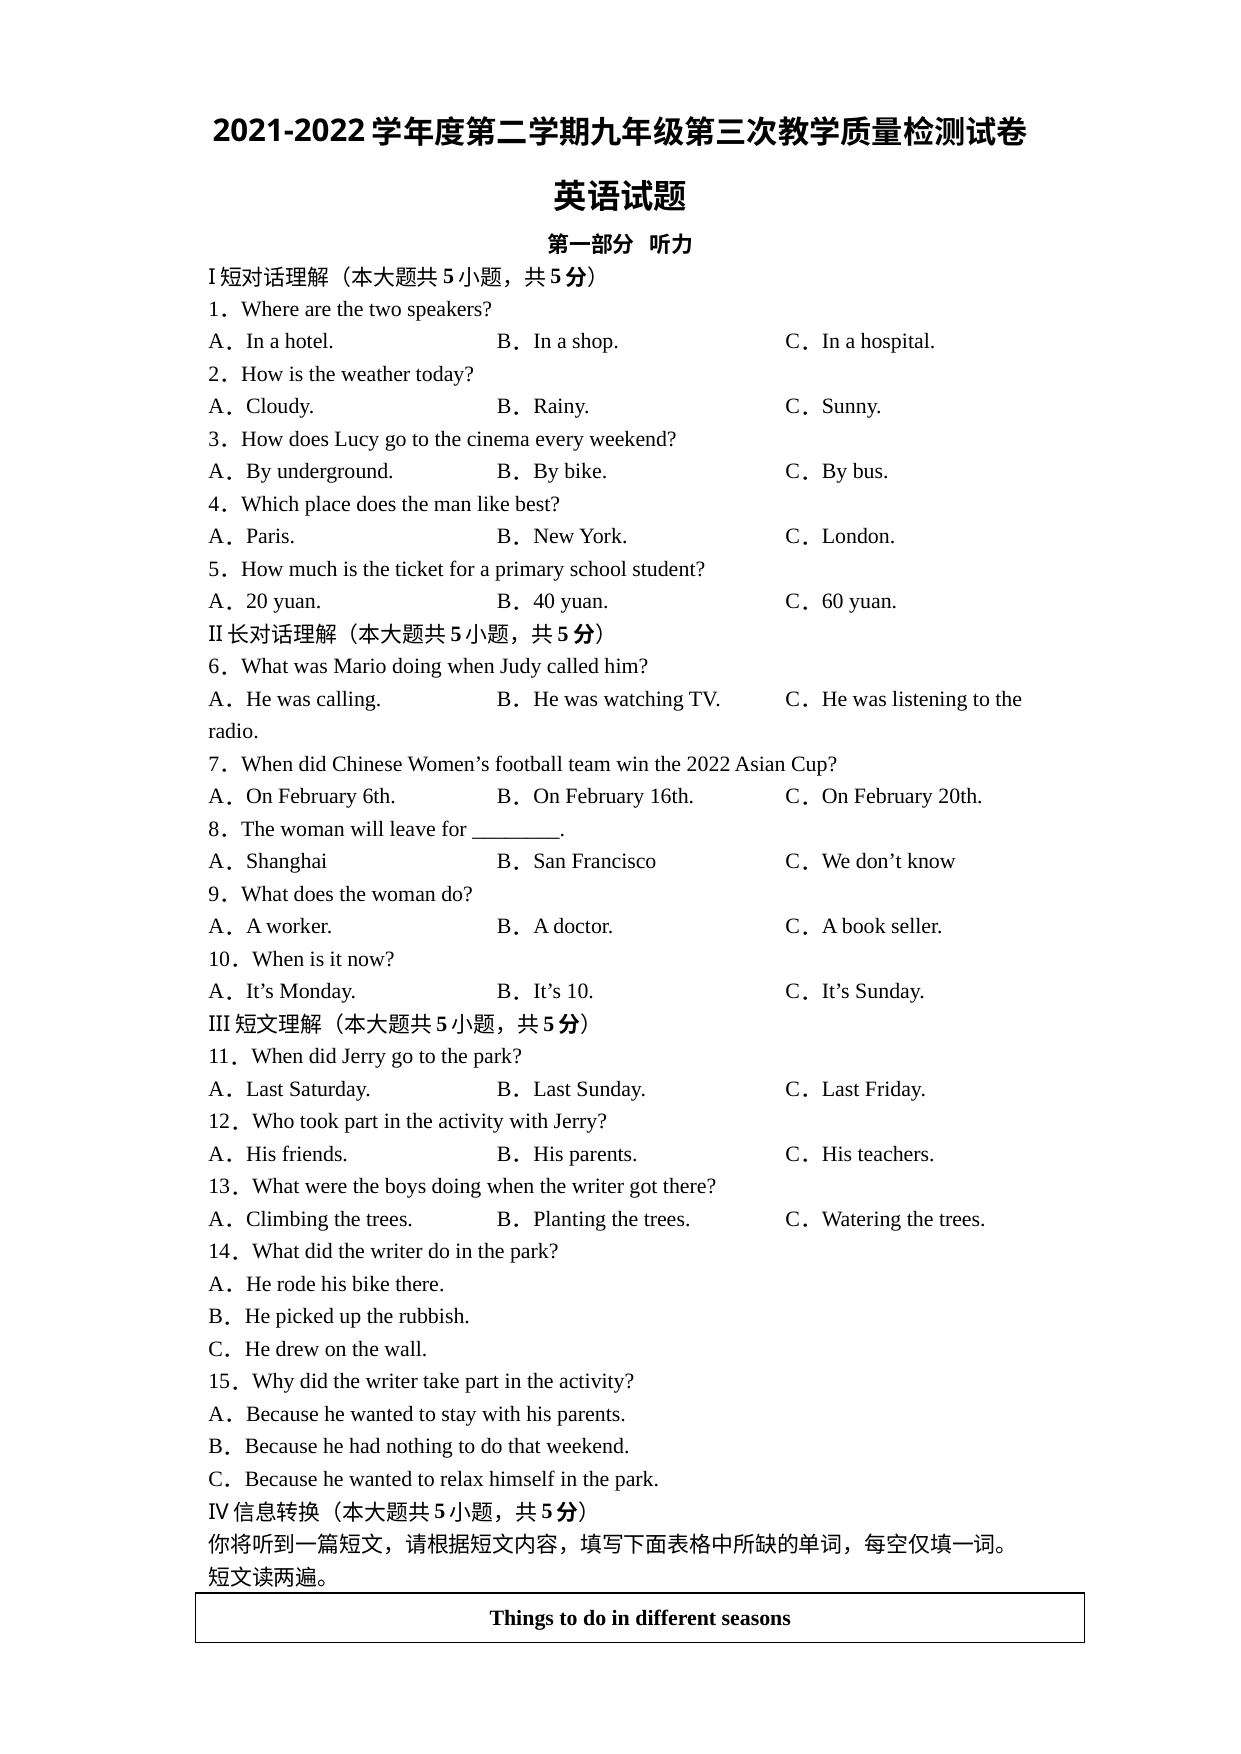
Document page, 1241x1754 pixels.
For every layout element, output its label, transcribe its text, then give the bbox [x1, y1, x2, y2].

text C．He drew on the wall. [208, 1332, 1032, 1364]
text 6．What was Mario doing when Judy called him? [208, 649, 1032, 682]
text A．Last Saturday. B．Last Sunday. C．Last Friday. [208, 1072, 1032, 1104]
text A．By underground. B．By bike. C．By bus. [208, 454, 1032, 487]
text 9．What does the woman do? [208, 877, 1032, 909]
text I短对话理解（本大题共5小题，共5分） [208, 259, 1032, 292]
text A．Cloudy. B．Rainy. C．Sunny. [208, 389, 1032, 422]
text IV信息转换（本大题共5小题，共5分） [208, 1494, 1032, 1527]
text A．His friends. B．His parents. C．His teachers. [208, 1137, 1032, 1169]
table_header Things to do in different seasons [196, 1594, 1084, 1642]
text B．He picked up the rubbish. [208, 1299, 1032, 1332]
text 14．What did the writer do in the park? [208, 1234, 1032, 1267]
text A．Paris. B．New York. C．London. [208, 519, 1032, 552]
text A．In a hotel. B．In a shop. C．In a hospital. [208, 324, 1032, 357]
text 英语试题 [208, 162, 1032, 227]
text III短文理解（本大题共5小题，共5分） [208, 1007, 1032, 1039]
text 13．What were the boys doing when the writer got there? [208, 1169, 1032, 1202]
text A．Because he wanted to stay with his parents. [208, 1397, 1032, 1429]
text 5．How much is the ticket for a primary school student? [208, 552, 1032, 584]
text 10．When is it now? [208, 942, 1032, 974]
text A．Shanghai B．San Francisco C．We don’t know [208, 844, 1032, 877]
text 你将听到一篇短文，请根据短文内容，填写下面表格中所缺的单词，每空仅填一词。短文读两遍。 [208, 1527, 1032, 1592]
text A．It’s Monday. B．It’s 10. C．It’s Sunday. [208, 974, 1032, 1007]
text 4．Which place does the man like best? [208, 487, 1032, 519]
text 2021-2022学年度第二学期九年级第三次教学质量检测试卷 [208, 97, 1032, 162]
text 11．When did Jerry go to the park? [208, 1039, 1032, 1072]
text C．Because he wanted to relax himself in the park. [208, 1462, 1032, 1494]
text 2．How is the weather today? [208, 357, 1032, 389]
text A．A worker. B．A doctor. C．A book seller. [208, 909, 1032, 942]
text 3．How does Lucy go to the cinema every weekend? [208, 422, 1032, 454]
text 7．When did Chinese Women’s football team win the 2022 Asian Cup? [208, 747, 1032, 779]
text B．Because he had nothing to do that weekend. [208, 1429, 1032, 1462]
text A．He was calling. B．He was watching TV. C．He was listening to the radio. [208, 682, 1032, 747]
text II长对话理解（本大题共5小题，共5分） [208, 617, 1032, 649]
text 8．The woman will leave for ________. [208, 812, 1032, 844]
text 1．Where are the two speakers? [208, 292, 1032, 324]
text A．He rode his bike there. [208, 1267, 1032, 1299]
text 12．Who took part in the activity with Jerry? [208, 1104, 1032, 1137]
text 15．Why did the writer take part in the activity? [208, 1364, 1032, 1397]
text 第一部分 听力 [208, 227, 1032, 259]
text A．On February 6th. B．On February 16th. C．On February 20th. [208, 779, 1032, 812]
text A．20 yuan. B．40 yuan. C．60 yuan. [208, 584, 1032, 617]
text A．Climbing the trees. B．Planting the trees. C．Watering the trees. [208, 1202, 1032, 1234]
